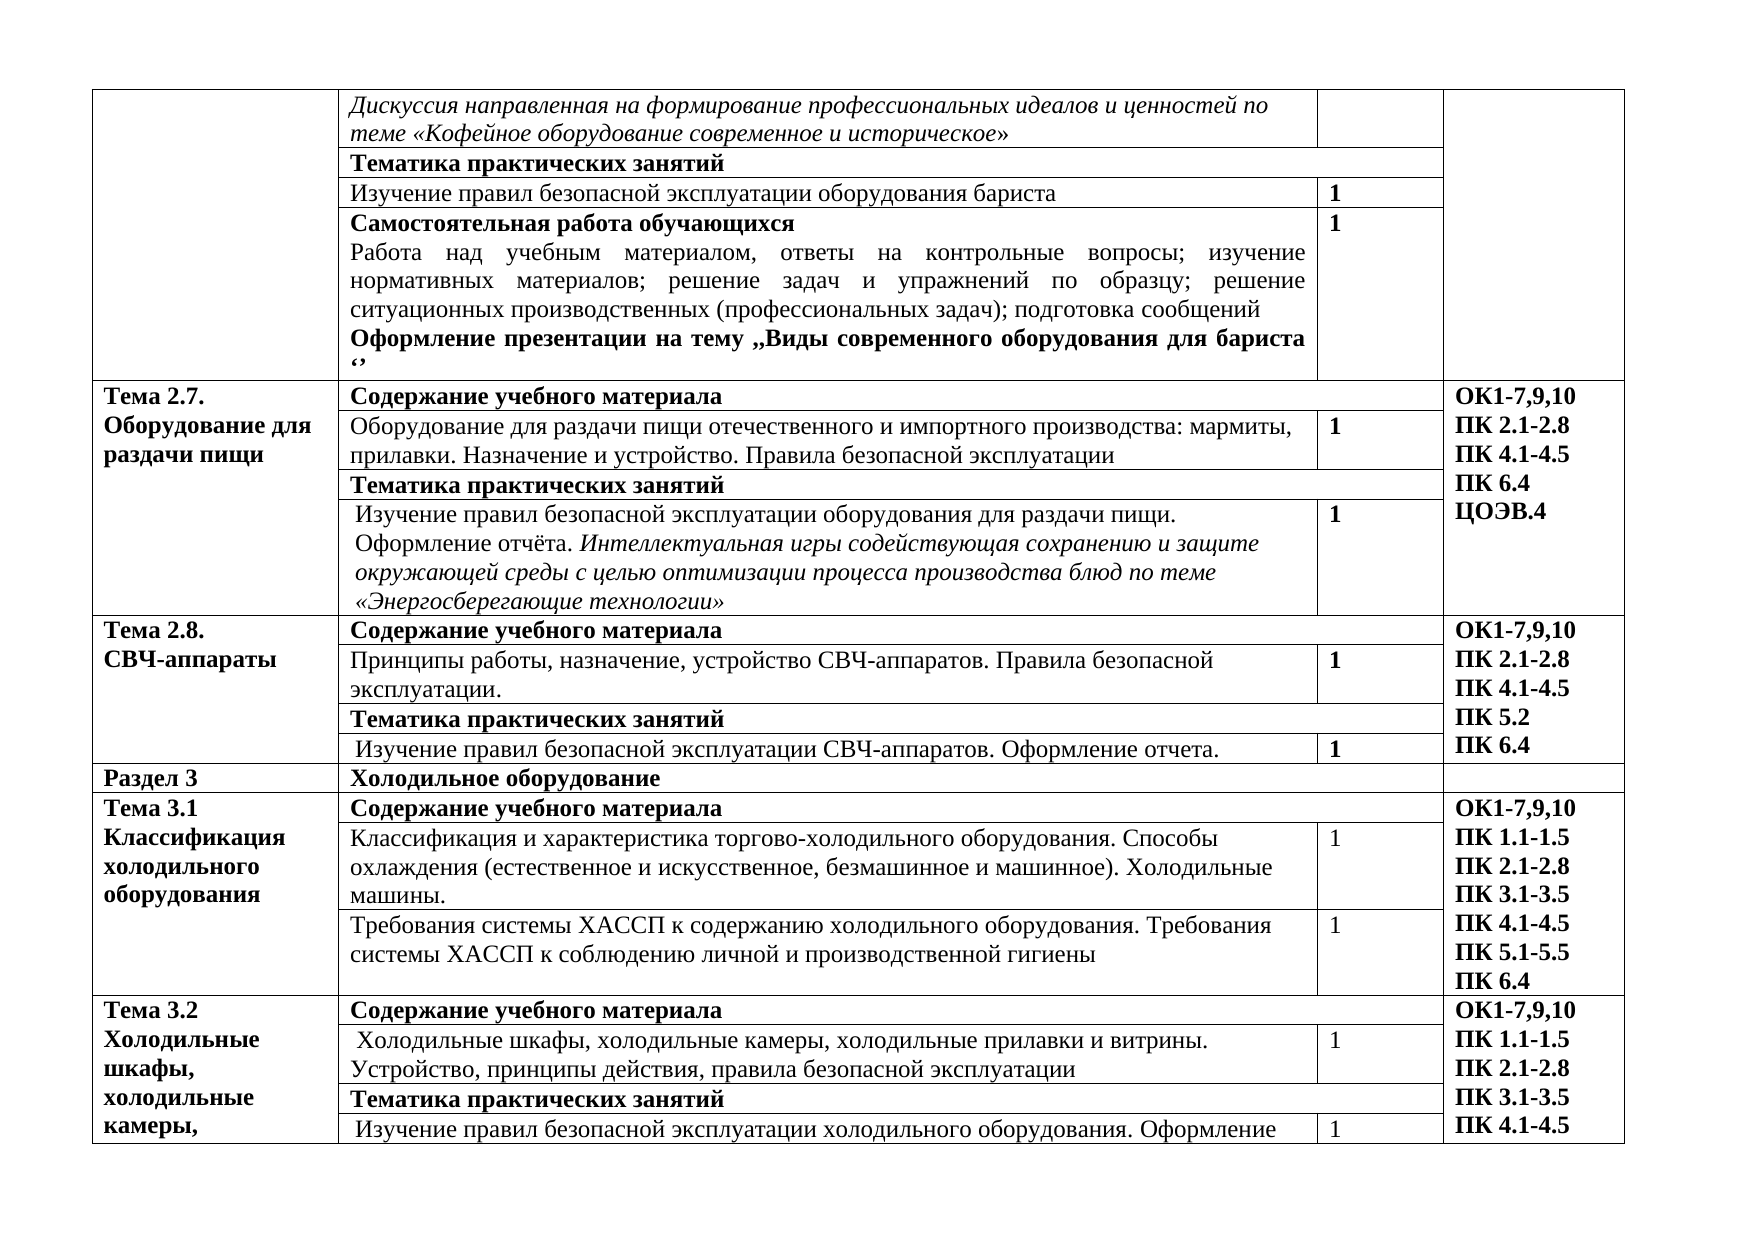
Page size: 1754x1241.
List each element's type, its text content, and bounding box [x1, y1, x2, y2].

table_cell Классификация и характеристика торгово-холодильного оборудования. Способы охлаждения (естественное и искусственное, безмашинное и машинное). Холодильные машины. [339, 823, 1317, 909]
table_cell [1444, 996, 1624, 1142]
table_cell Принципы работы, назначение, устройство СВЧ-аппаратов. Правила безопасной эксплуатации. [339, 645, 1317, 703]
table_cell 1 [1318, 178, 1443, 207]
table_cell 1 [1318, 411, 1443, 469]
table_cell 1 [1318, 1025, 1443, 1083]
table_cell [339, 90, 1317, 147]
table_cell Изучение правил безопасной эксплуатации оборудования для раздачи пищи. Оформление отчёта. Интеллектуальная игры содействующая сохранению и защите окружающей среды с целью оптимизации процесса производства блюд по теме «Энергосберегающие технологии» [339, 500, 1317, 614]
table_cell Раздел 3 [93, 764, 338, 792]
table_cell Требования системы ХАССП к содержанию холодильного оборудования. Требования системы ХАССП к соблюдению личной и производственной гигиены [339, 910, 1317, 994]
table_cell Содержание учебного материала [339, 381, 1443, 410]
table_cell Изучение правил безопасной эксплуатации СВЧ-аппаратов. Оформление отчета. [339, 734, 1317, 762]
table_cell ОК1-7,9,10 ПК 1.1-1.5 ПК 2.1-2.8 ПК 3.1-3.5 ПК 4.1-4.5 ПК 5.1-5.5 ПК 6.4 [1444, 793, 1624, 994]
table_cell Тематика практических занятий [339, 1084, 1443, 1113]
table_cell Тематика практических занятий [339, 148, 1443, 177]
table_cell Содержание учебного материала [339, 793, 1443, 822]
table_cell Тема 3.1 Классификация холодильного оборудования [93, 793, 338, 994]
table_cell Содержание учебного материала [339, 616, 1443, 644]
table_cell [339, 1114, 1317, 1142]
table_cell Тематика практических занятий [339, 470, 1443, 498]
table_cell Содержание учебного материала [339, 996, 1443, 1024]
table_cell 1 [1318, 208, 1443, 380]
table_cell 1 [1318, 910, 1443, 994]
table_cell ОК1-7,9,10 ПК 2.1-2.8 ПК 4.1-4.5 ПК 5.2 ПК 6.4 [1444, 616, 1624, 762]
table_cell Оборудование для раздачи пищи отечественного и импортного производства: мармиты, прилавки. Назначение и устройство. Правила безопасной эксплуатации [339, 411, 1317, 469]
table_cell Изучение правил безопасной эксплуатации оборудования бариста [339, 178, 1317, 207]
table_cell Тема 3.2 Холодильные шкафы, холодильные камеры, холодильные прилавки и витрины [93, 996, 338, 1142]
table_cell 1 [1318, 500, 1443, 614]
table_cell 1 [1318, 645, 1443, 703]
table_cell [1444, 764, 1624, 792]
table_cell ОК1-7,9,10 ПК 2.1-2.8 ПК 4.1-4.5 ПК 6.4 ЦОЭВ.4 [1444, 381, 1624, 614]
table_cell Холодильные шкафы, холодильные камеры, холодильные прилавки и витрины. Устройство, принципы действия, правила безопасной эксплуатации [339, 1025, 1317, 1083]
table_cell Тема 2.8. СВЧ-аппараты [93, 616, 338, 762]
table_cell 1 [1318, 1114, 1443, 1142]
table_cell Тематика практических занятий [339, 704, 1443, 733]
table_cell 1 [1318, 90, 1443, 147]
table_cell 1 [1318, 823, 1443, 909]
table_cell 1 [1318, 734, 1443, 762]
table_cell Самостоятельная работа обучающихся Работа над учебным материалом, ответы на контрольные вопросы; изучение нормативных материалов; решение задач и упражнений по образцу; решение ситуационных производственных (профессиональных задач); подготовка сообщений Оформление презентации на тему ,,Виды современного оборудования для бариста ‘’ [339, 208, 1317, 380]
table_cell Холодильное оборудование [339, 764, 1443, 792]
table_cell Тема 2.7. Оборудование для раздачи пищи [93, 381, 338, 614]
